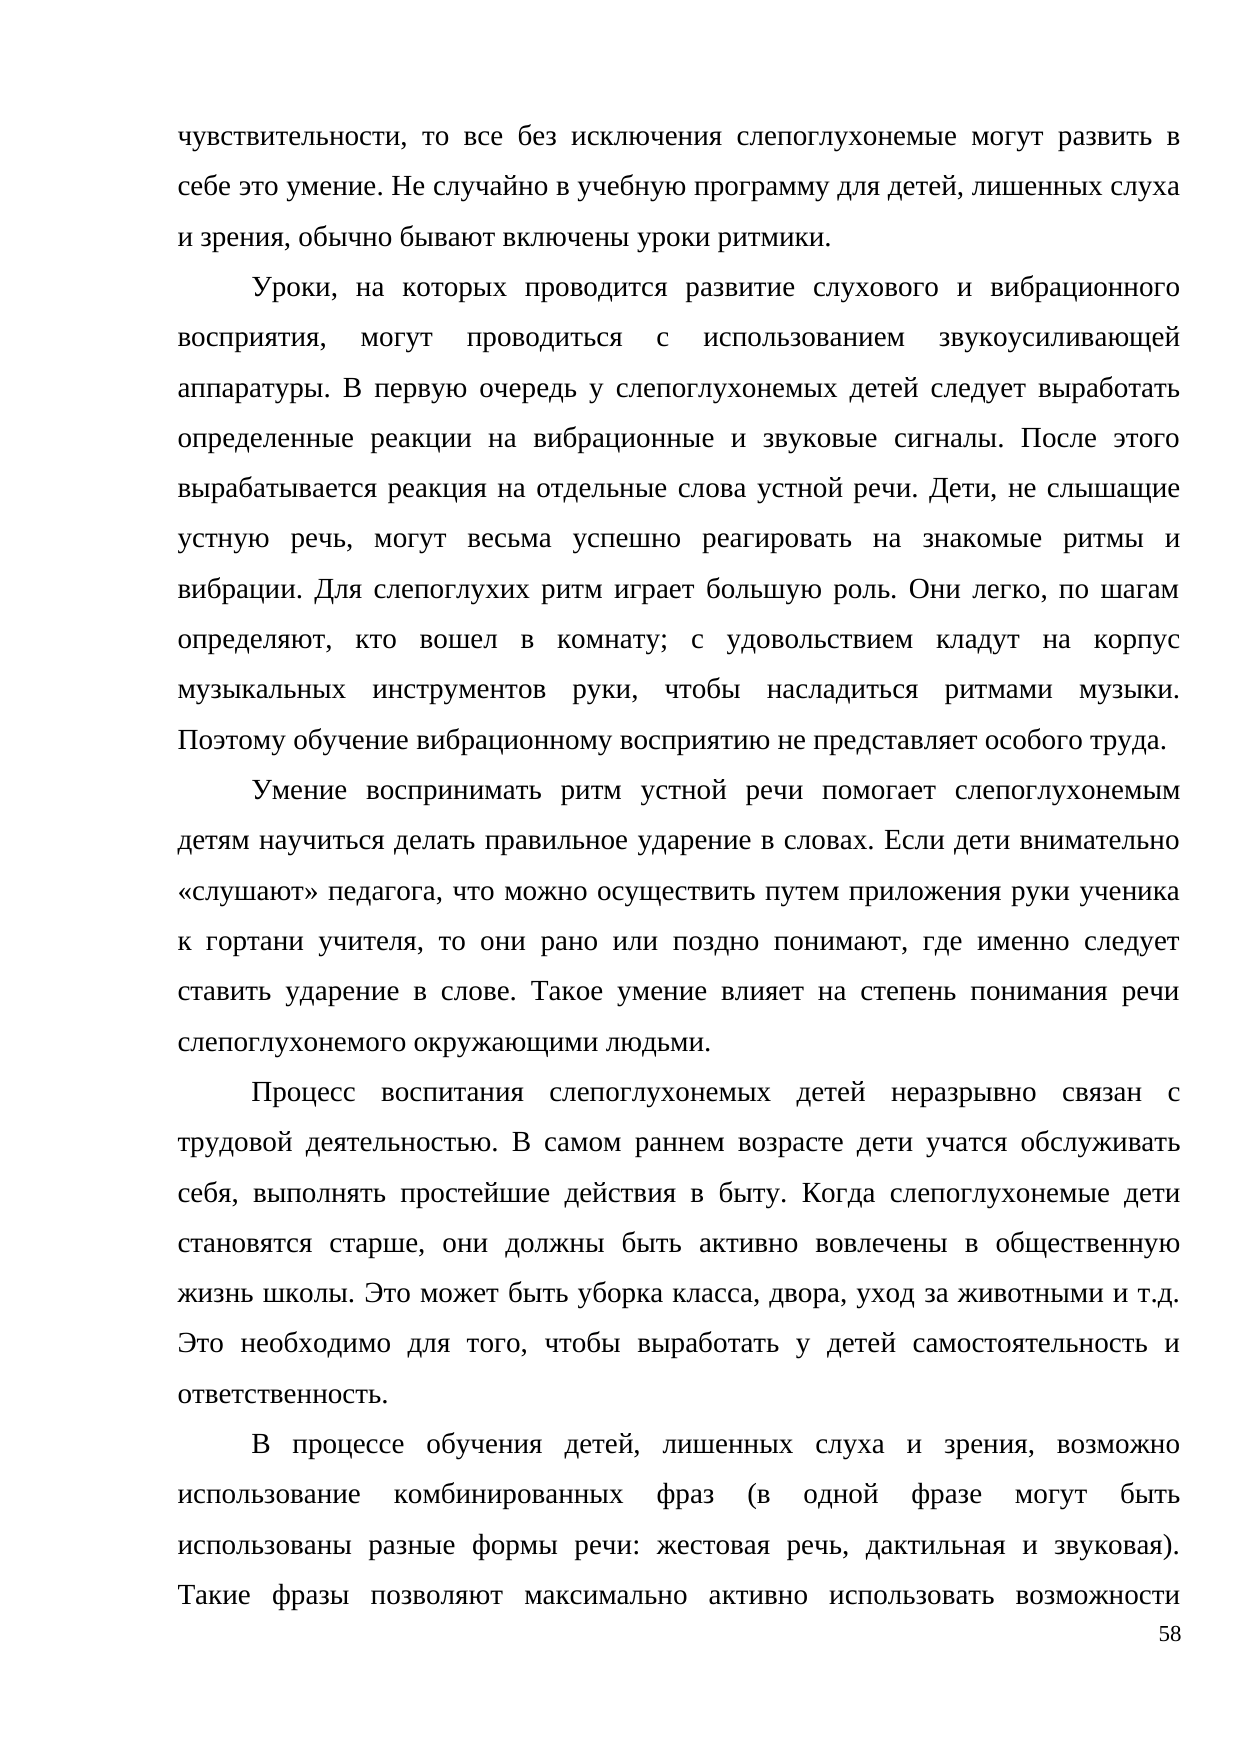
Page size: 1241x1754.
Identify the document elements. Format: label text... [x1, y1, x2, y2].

text Процесс воспитания слепоглухонемых детей неразрывно связан с трудовой деятельностью. В самом раннем возрасте дети учатся обслуживать себя, выполнять простейшие действия в быту. Когда слепоглухонемые дети становятся старше, они должны быть активно вовлечены в общественную жизнь школы. Это может быть уборка класса, двора, уход за животными и т.д. Это необходимо для того, чтобы выработать у детей самостоятельность и ответственность. [177, 1074, 1181, 1409]
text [177, 1426, 1181, 1611]
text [177, 118, 1181, 252]
text Умение воспринимать ритм устной речи помогает слепоглухонемым детям научиться делать правильное ударение в словах. Если дети внимательно «слушают» педагога, что можно осуществить путем приложения руки ученика к гортани учителя, то они рано или поздно понимают, где именно следует ставить ударение в слове. Такое умение влияет на степень понимания речи слепоглухонемого окружающими людьми. [177, 772, 1181, 1057]
text Уроки, на которых проводится развитие слухового и вибрационного восприятия, могут проводиться с использованием звукоусиливающей аппаратуры. В первую очередь у слепоглухонемых детей следует выработать определенные реакции на вибрационные и звуковые сигналы. После этого вырабатывается реакция на отдельные слова устной речи. Дети, не слышащие устную речь, могут весьма успешно реагировать на знакомые ритмы и вибрации. Для слепоглухих ритм играет большую роль. Они легко, по шагам определяют, кто вошел в комнату; с удовольствием кладут на корпус музыкальных инструментов руки, чтобы насладиться ритмами музыки. Поэтому обучение вибрационному восприятию не представляет особого труда. [177, 269, 1181, 755]
